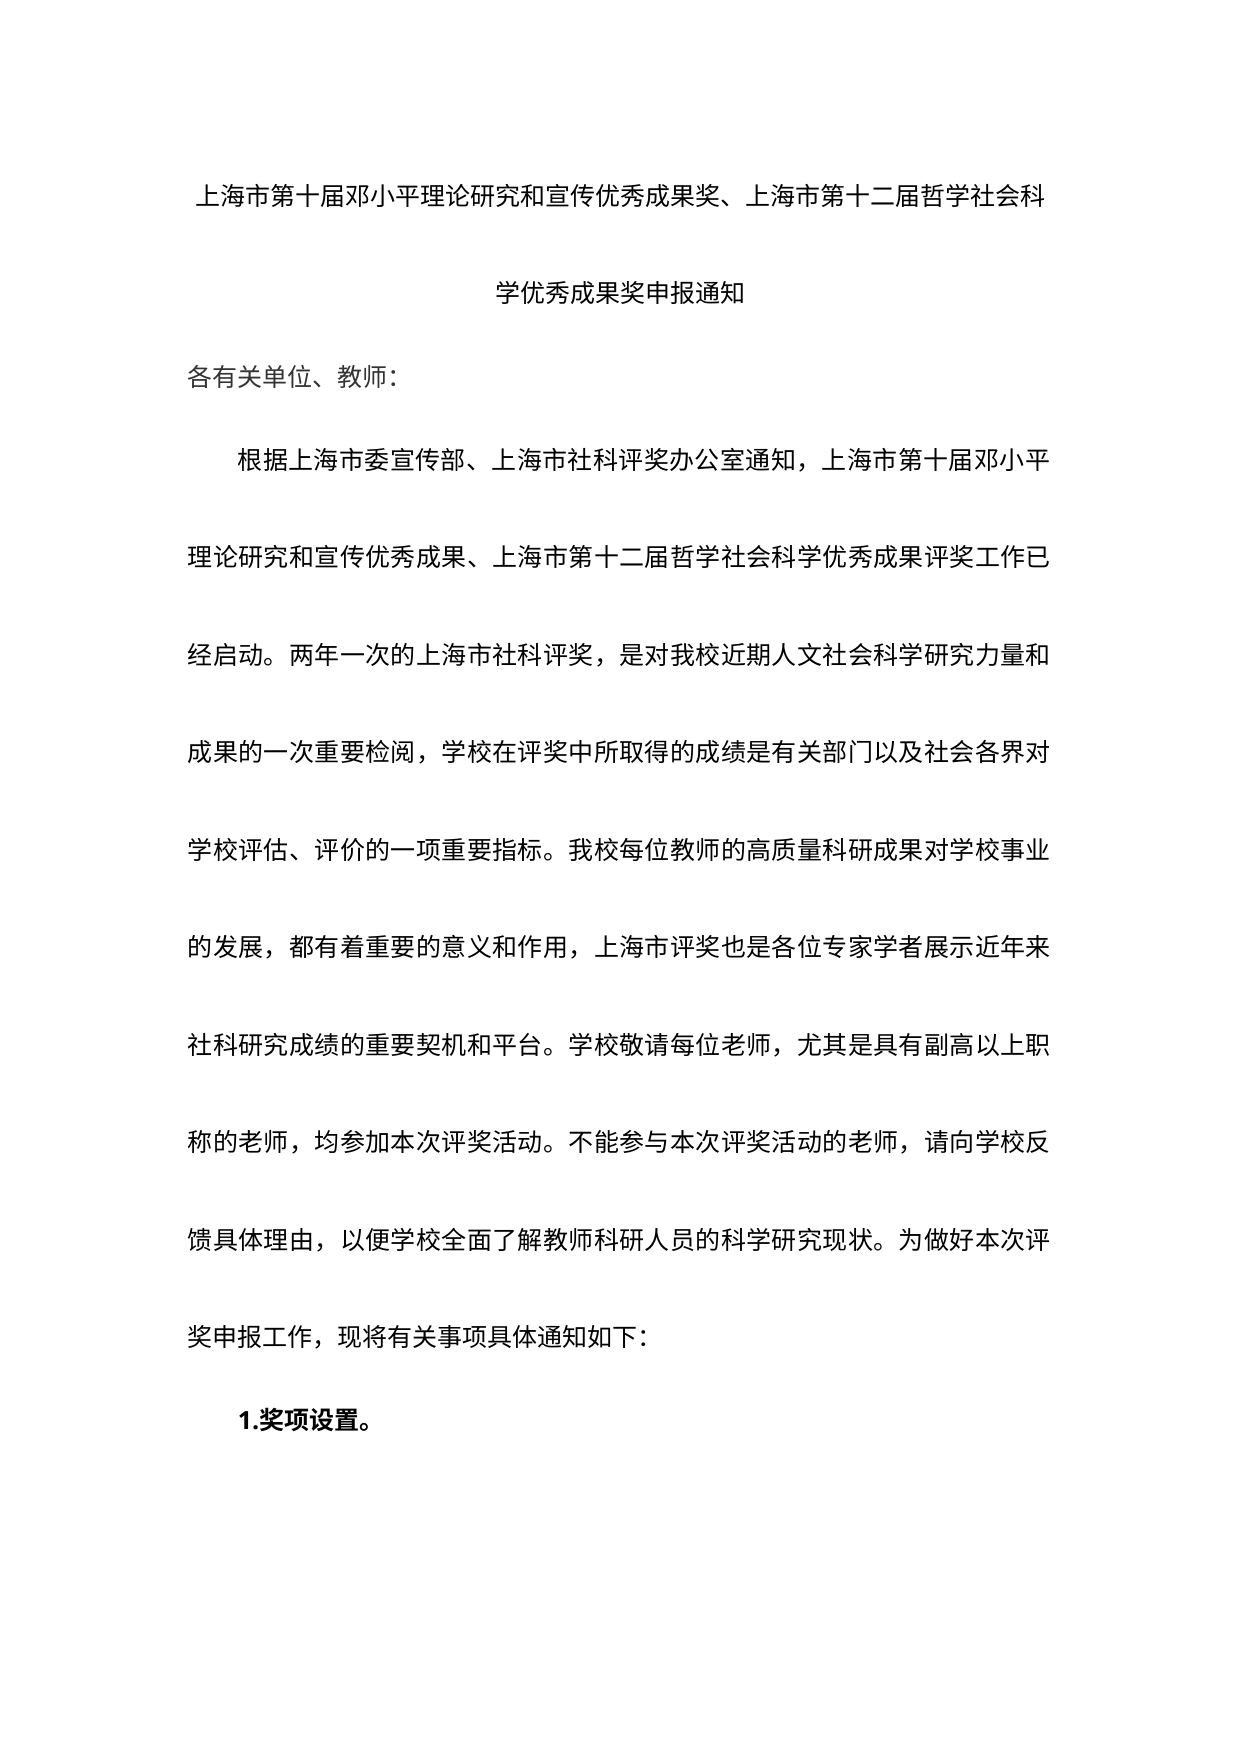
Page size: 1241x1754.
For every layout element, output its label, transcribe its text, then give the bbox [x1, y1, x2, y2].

text 根据上海市委宣传部、上海市社科评奖办公室通知，上海市第十届邓小平理论研究和宣传优秀成果、上海市第十二届哲学社会科学优秀成果评奖工作已经启动。两年一次的上海市社科评奖，是对我校近期人文社会科学研究力量和成果的一次重要检阅，学校在评奖中所取得的成绩是有关部门以及社会各界对学校评估、评价的一项重要指标。我校每位教师的高质量科研成果对学校事业的发展，都有着重要的意义和作用，上海市评奖也是各位专家学者展示近年来社科研究成绩的重要契机和平台。学校敬请每位老师，尤其是具有副高以上职称的老师，均参加本次评奖活动。不能参与本次评奖活动的老师，请向学校反馈具体理由，以便学校全面了解教师科研人员的科学研究现状。为做好本次评奖申报工作，现将有关事项具体通知如下： [187, 426, 1053, 1368]
text 上海市第十届邓小平理论研究和宣传优秀成果奖、上海市第十二届哲学社会科学优秀成果奖申报通知 [187, 162, 1053, 324]
text 1.奖项设置。 [187, 1386, 1053, 1451]
text 各有关单位、教师： [187, 343, 1053, 408]
